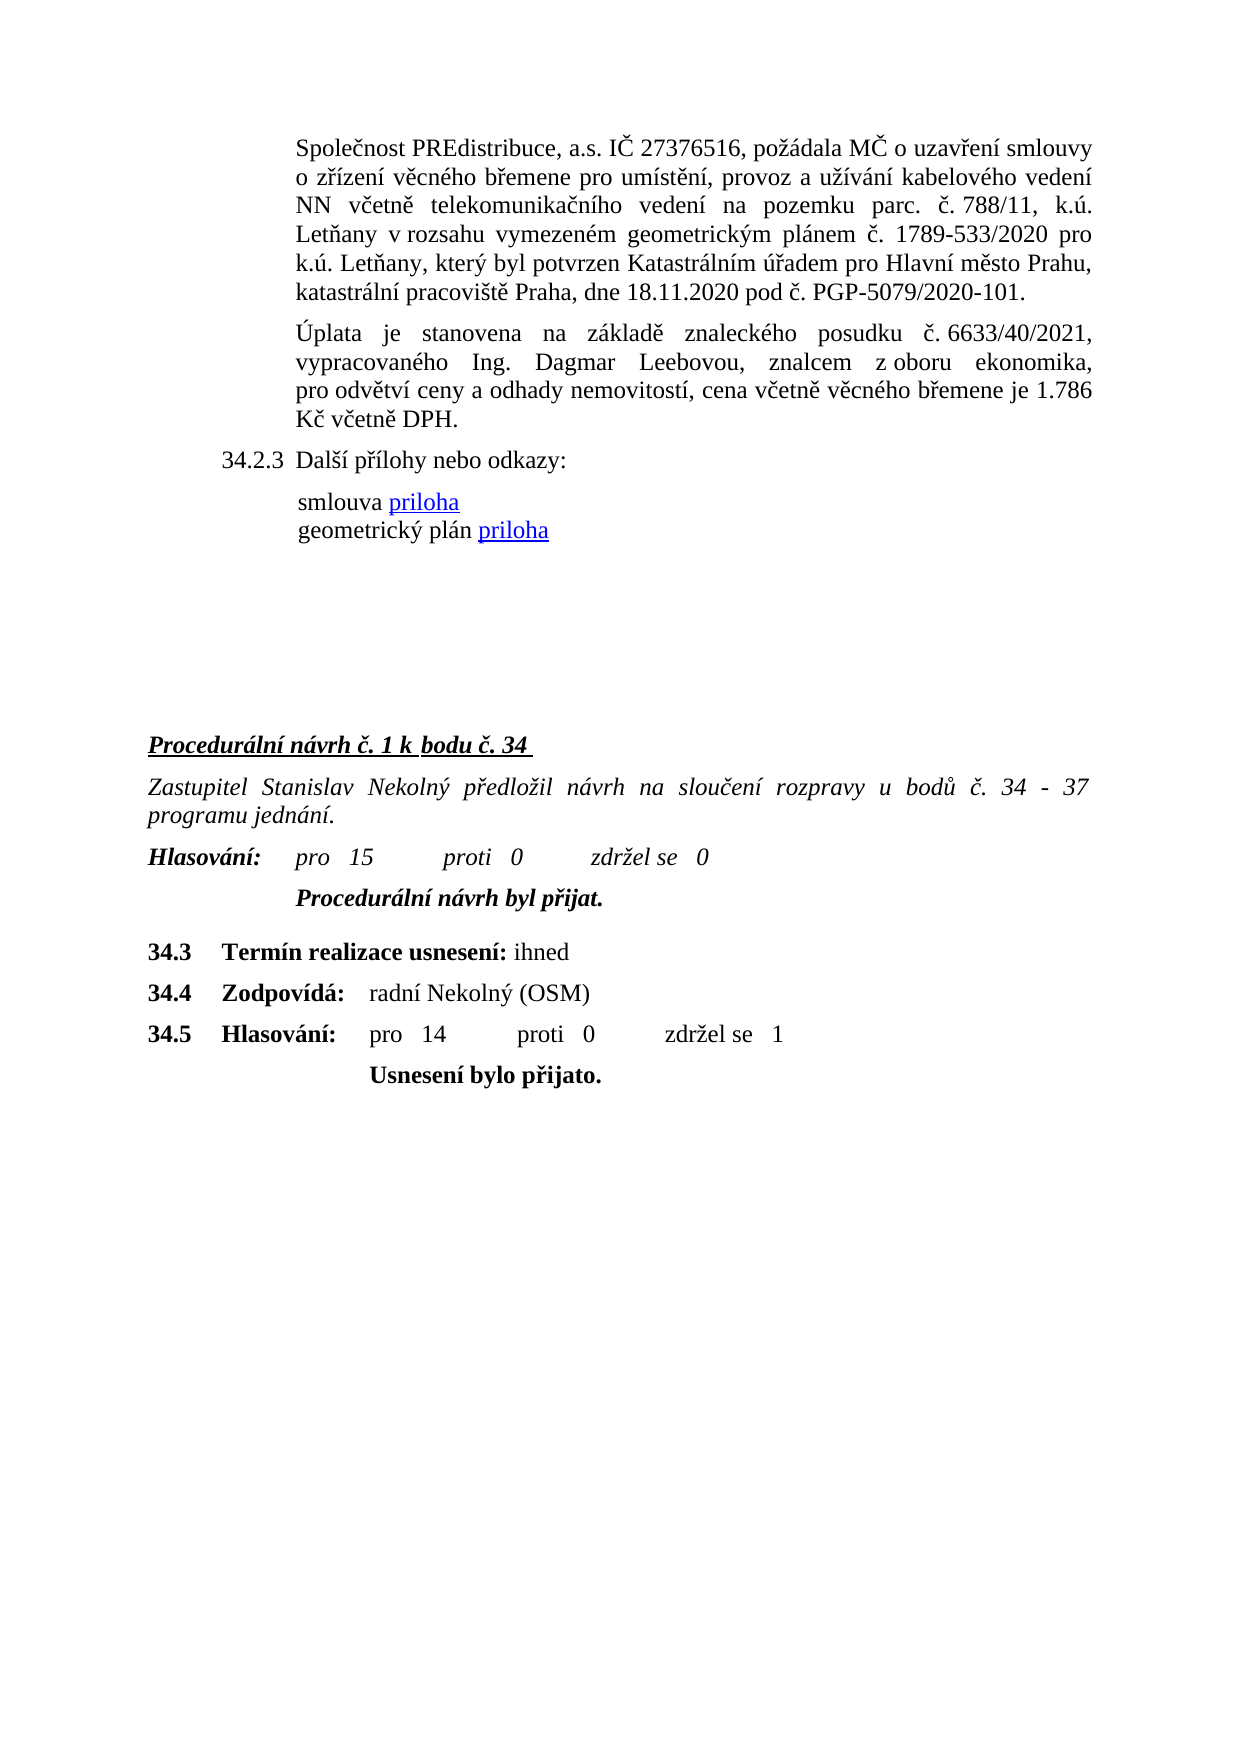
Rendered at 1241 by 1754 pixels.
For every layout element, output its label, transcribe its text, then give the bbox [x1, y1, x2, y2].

text 34.2.3 Další přílohy nebo odkazy: [221, 445, 1093, 474]
text Procedurální návrh byl přijat. [251, 883, 1093, 912]
text Úplata je stanovena na základě znaleckého posudku č. 6633/40/2021, vypracovaného Ing. Dagmar Leebovou, znalcem z oboru ekonomika, pro odvětví ceny a odhady nemovitostí, cena včetně věcného břemene je 1.786 Kč včetně DPH. [295, 318, 1093, 433]
text Zastupitel Stanislav Nekolný předložil návrh na sloučení rozpravy u bodů č. 34 - 37 programu jednání. [148, 772, 1093, 829]
text geometrický plán priloha [298, 515, 1093, 544]
text 34.5 Hlasování: pro 14 proti 0 zdržel se 1 [148, 1019, 1093, 1048]
text 34.4 Zodpovídá: radní Nekolný (OSM) [148, 978, 1093, 1007]
text Procedurální návrh č. 1 k bodu č. 34 [148, 730, 1093, 759]
text Usnesení bylo přijato. [369, 1060, 1093, 1089]
text 34.3 Termín realizace usnesení: ihned [148, 937, 1093, 965]
text Hlasování: pro 15 proti 0 zdržel se 0 [148, 842, 1093, 870]
text smlouva priloha [298, 487, 1093, 515]
text Společnost PREdistribuce, a.s. IČ 27376516, požádala MČ o uzavření smlouvy o zřízení věcného břemene pro umístění, provoz a užívání kabelového vedení NN včetně telekomunikačního vedení na pozemku parc. č. 788/11, k.ú. Letňany v rozsahu vymezeném geometrickým plánem č. 1789-533/2020 pro k.ú. Letňany, který byl potvrzen Katastrálním úřadem pro Hlavní město Prahu, katastrální pracoviště Praha, dne 18.11.2020 pod č. PGP-5079/2020-101. [295, 133, 1093, 305]
